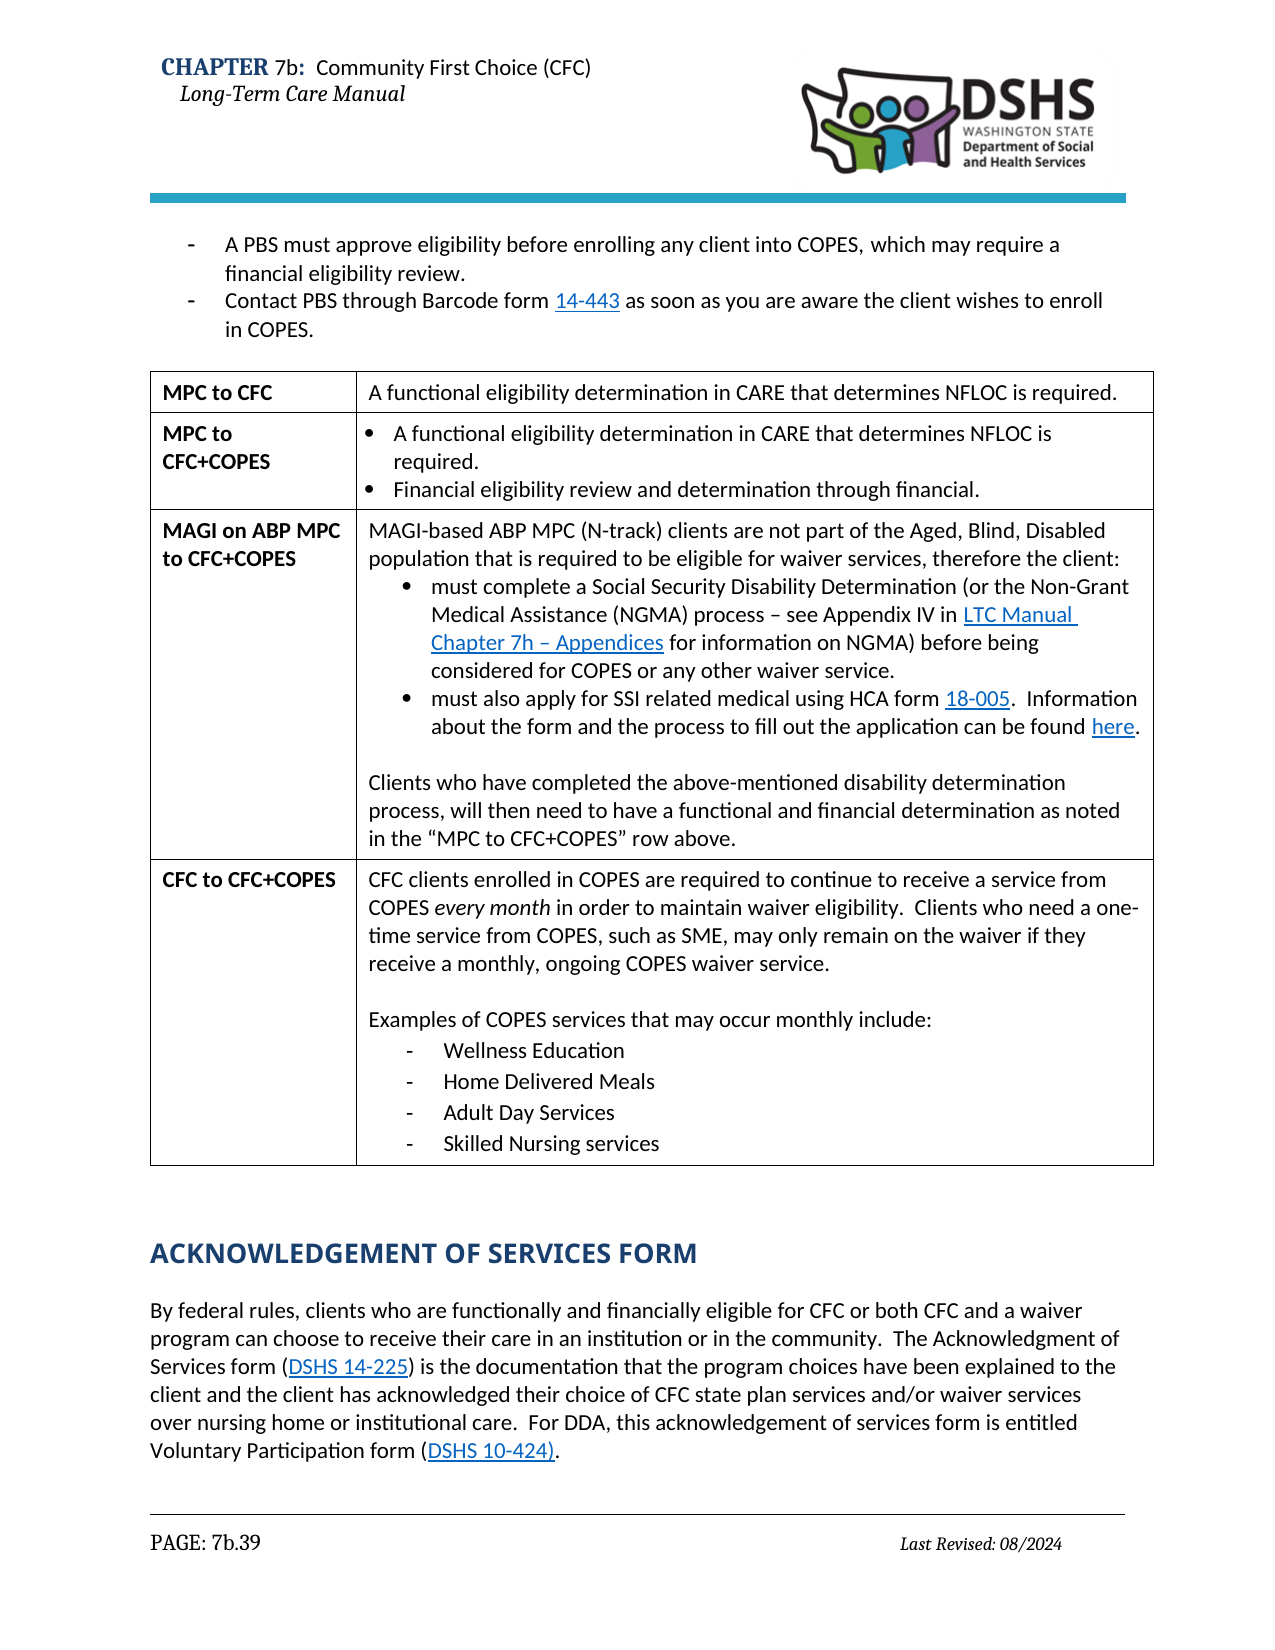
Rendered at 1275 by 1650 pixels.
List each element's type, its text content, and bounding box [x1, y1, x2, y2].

table_cell MPC to CFC+COPES [151, 413, 356, 509]
table_header MPC to CFC [151, 372, 356, 412]
picture [791, 52, 1115, 189]
table_cell A functional eligibility determination in CARE that determines NFLOC is required. Financial eligibility review and determination through financial. [357, 413, 1153, 509]
table_cell MAGI-based ABP MPC (N-track) clients are not part of the Aged, Blind, Disabled population that is required to be eligible for waiver services, therefore the client: must complete a Social Security Disability Determination (or the Non-Grant Medical Assistance (NGMA) process – see Appendix IV in LTC Manual Chapter 7h – Appendices for information on NGMA) before being considered for COPES or any other waiver service. must also apply for SSI related medical using HCA form 18-005. Information about the form and the process to fill out the application can be found here. Clients who have completed the above-mentioned disability determination process, will then need to have a functional and financial determination as noted in the “MPC to CFC+COPES” row above. [357, 510, 1153, 858]
list Contact PBS through Barcode form 14-443 as soon as you are aware the client wishes to enroll in COPES. [187, 287, 1125, 343]
subtitle Acknowledgement of Services form [150, 1234, 1125, 1271]
table_cell CFC clients enrolled in COPES are required to continue to receive a service from COPES every month in order to maintain waiver eligibility. Clients who need a one-time service from COPES, such as SME, may only remain on the waiver if they receive a monthly, ongoing COPES waiver service. Examples of COPES services that may occur monthly include: Wellness Education Home Delivered Meals Adult Day Services Skilled Nursing services [357, 860, 1153, 1165]
text By federal rules, clients who are functionally and financially eligible for CFC or both CFC and a waiver program can choose to receive their care in an institution or in the community. The Acknowledgment of Services form (DSHS 14-225) is the documentation that the program choices have been explained to the client and the client has acknowledged their choice of CFC state plan services and/or waiver services over nursing home or institutional care. For DDA, this acknowledgement of services form is entitled Voluntary Participation form (DSHS 10-424). [150, 1296, 1125, 1464]
table_header A functional eligibility determination in CARE that determines NFLOC is required. [357, 372, 1153, 412]
list A PBS must approve eligibility before enrolling any client into COPES, which may require a financial eligibility review. [187, 231, 1125, 287]
table_cell CFC to CFC+COPES [151, 860, 356, 1165]
table_cell MAGI on ABP MPC to CFC+COPES [151, 510, 356, 858]
